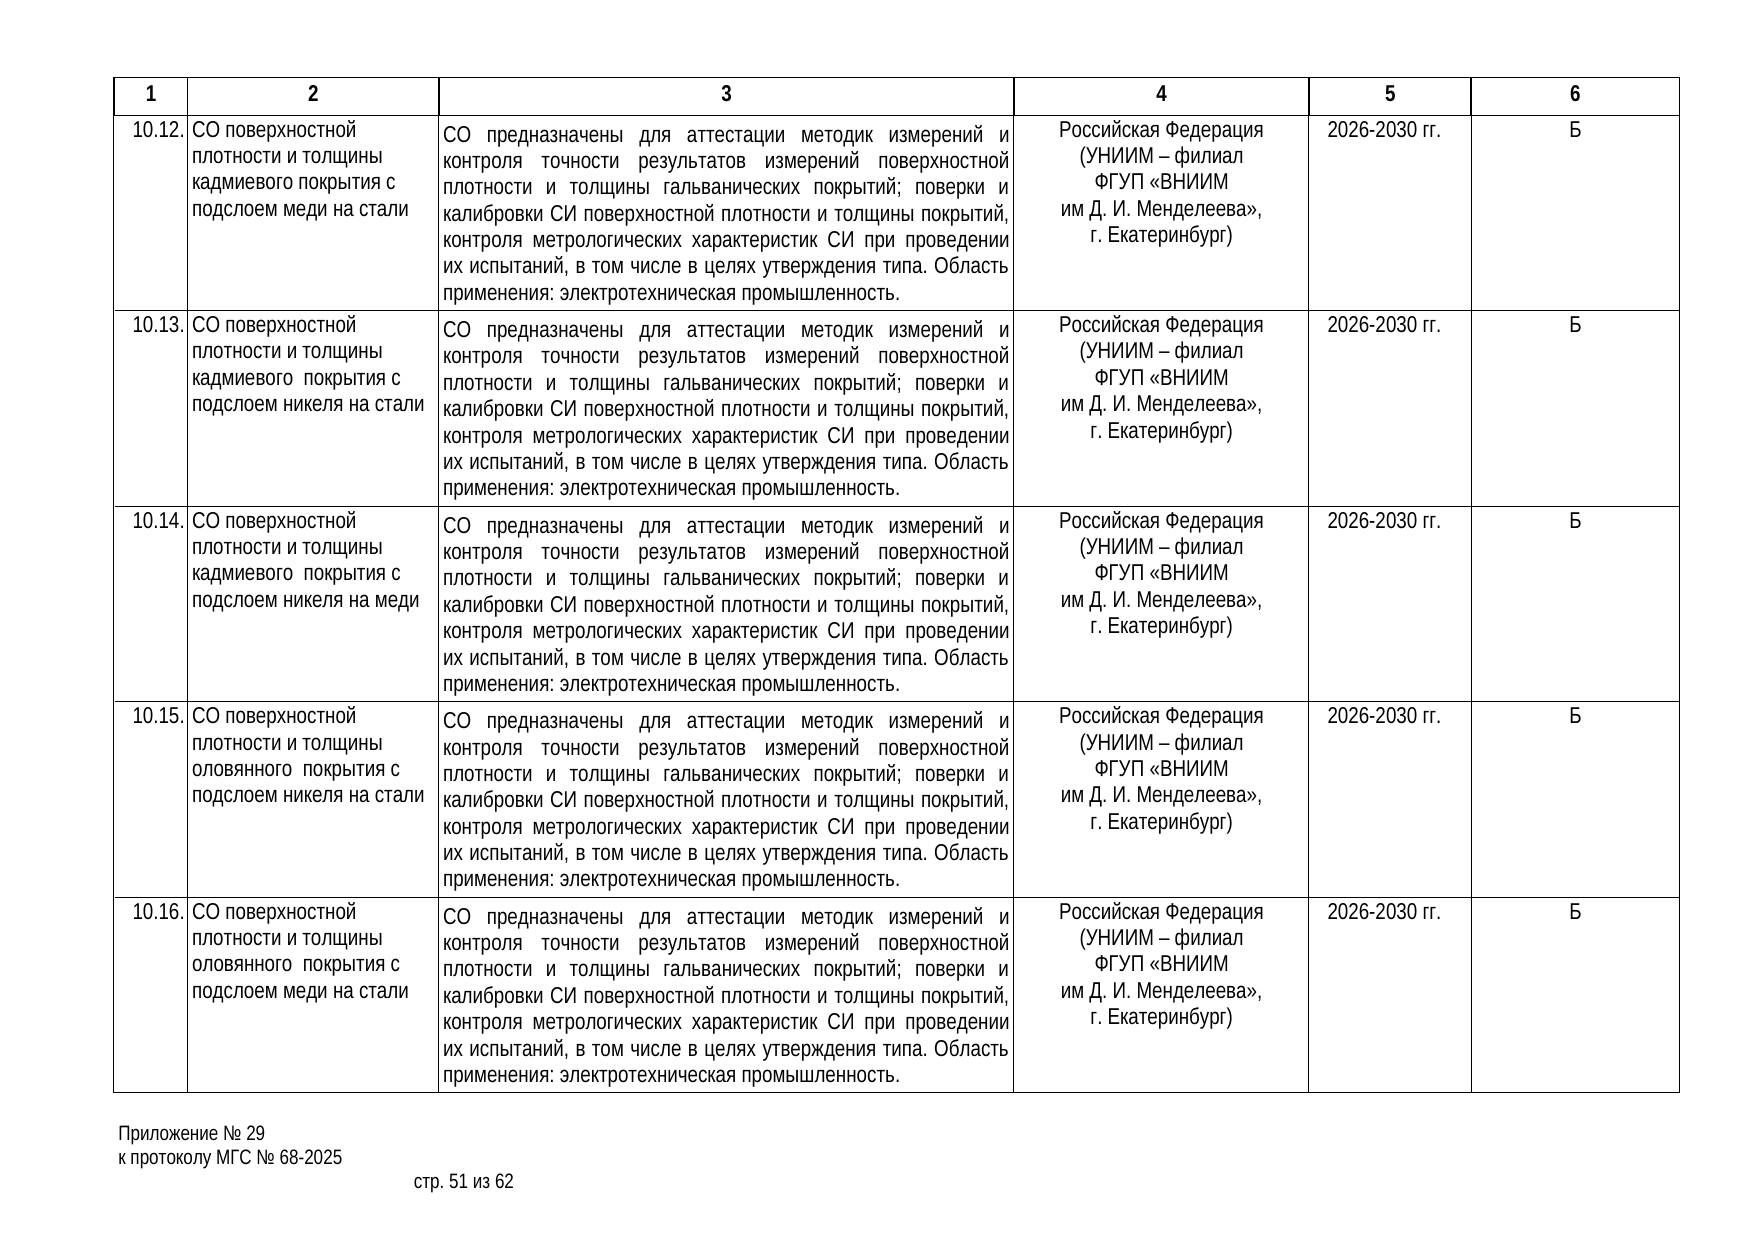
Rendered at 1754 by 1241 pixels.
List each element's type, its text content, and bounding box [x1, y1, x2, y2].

table_cell Б [1472, 507, 1679, 701]
table_cell [114, 506, 187, 701]
table_cell 2026-2030 гг. [1309, 702, 1471, 897]
table_header 3 [440, 78, 1013, 114]
table_cell 2026-2030 гг. [1309, 311, 1471, 506]
table_header 4 [1015, 78, 1308, 114]
table_cell Российская Федерация (УНИИМ – филиал ФГУП «ВНИИМ им Д. И. Менделеева», г. Екатеринбург) [1014, 702, 1308, 897]
table_header 5 [1310, 78, 1470, 114]
table_header 2 [188, 78, 438, 114]
table_cell 2026-2030 гг. [1309, 898, 1471, 1092]
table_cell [1014, 116, 1308, 310]
table_cell 2026-2030 гг. [1309, 507, 1471, 701]
table_cell Б [1472, 898, 1679, 1092]
table_cell Российская Федерация (УНИИМ – филиал ФГУП «ВНИИМ им Д. И. Менделеева», г. Екатеринбург) [1014, 507, 1308, 701]
table_cell [114, 310, 187, 506]
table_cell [439, 116, 1013, 310]
table_cell Б [1472, 116, 1679, 310]
table_cell СО поверхностной плотности и толщины кадмиевого покрытия с подслоем никеля на меди [188, 507, 438, 701]
table_header 1 [115, 78, 187, 114]
table_cell СО поверхностной плотности и толщины кадмиевого покрытия с подслоем меди на стали [188, 116, 438, 310]
table_cell [114, 897, 187, 1092]
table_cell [439, 898, 1013, 1092]
table_header 6 [1472, 78, 1679, 114]
table_cell [114, 701, 187, 897]
table_cell Б [1472, 311, 1679, 506]
table_cell Б [1472, 702, 1679, 897]
table_cell СО поверхностной плотности и толщины оловянного покрытия с подслоем никеля на стали [188, 702, 438, 897]
table_cell СО поверхностной плотности и толщины кадмиевого покрытия с подслоем никеля на стали [188, 311, 438, 506]
table_cell Российская Федерация (УНИИМ – филиал ФГУП «ВНИИМ им Д. И. Менделеева», г. Екатеринбург) [1014, 311, 1308, 506]
table_cell [114, 116, 187, 310]
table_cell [1014, 898, 1308, 1092]
table_cell 2026-2030 гг. [1309, 116, 1471, 310]
table_cell СО поверхностной плотности и толщины оловянного покрытия с подслоем меди на стали [188, 898, 438, 1092]
